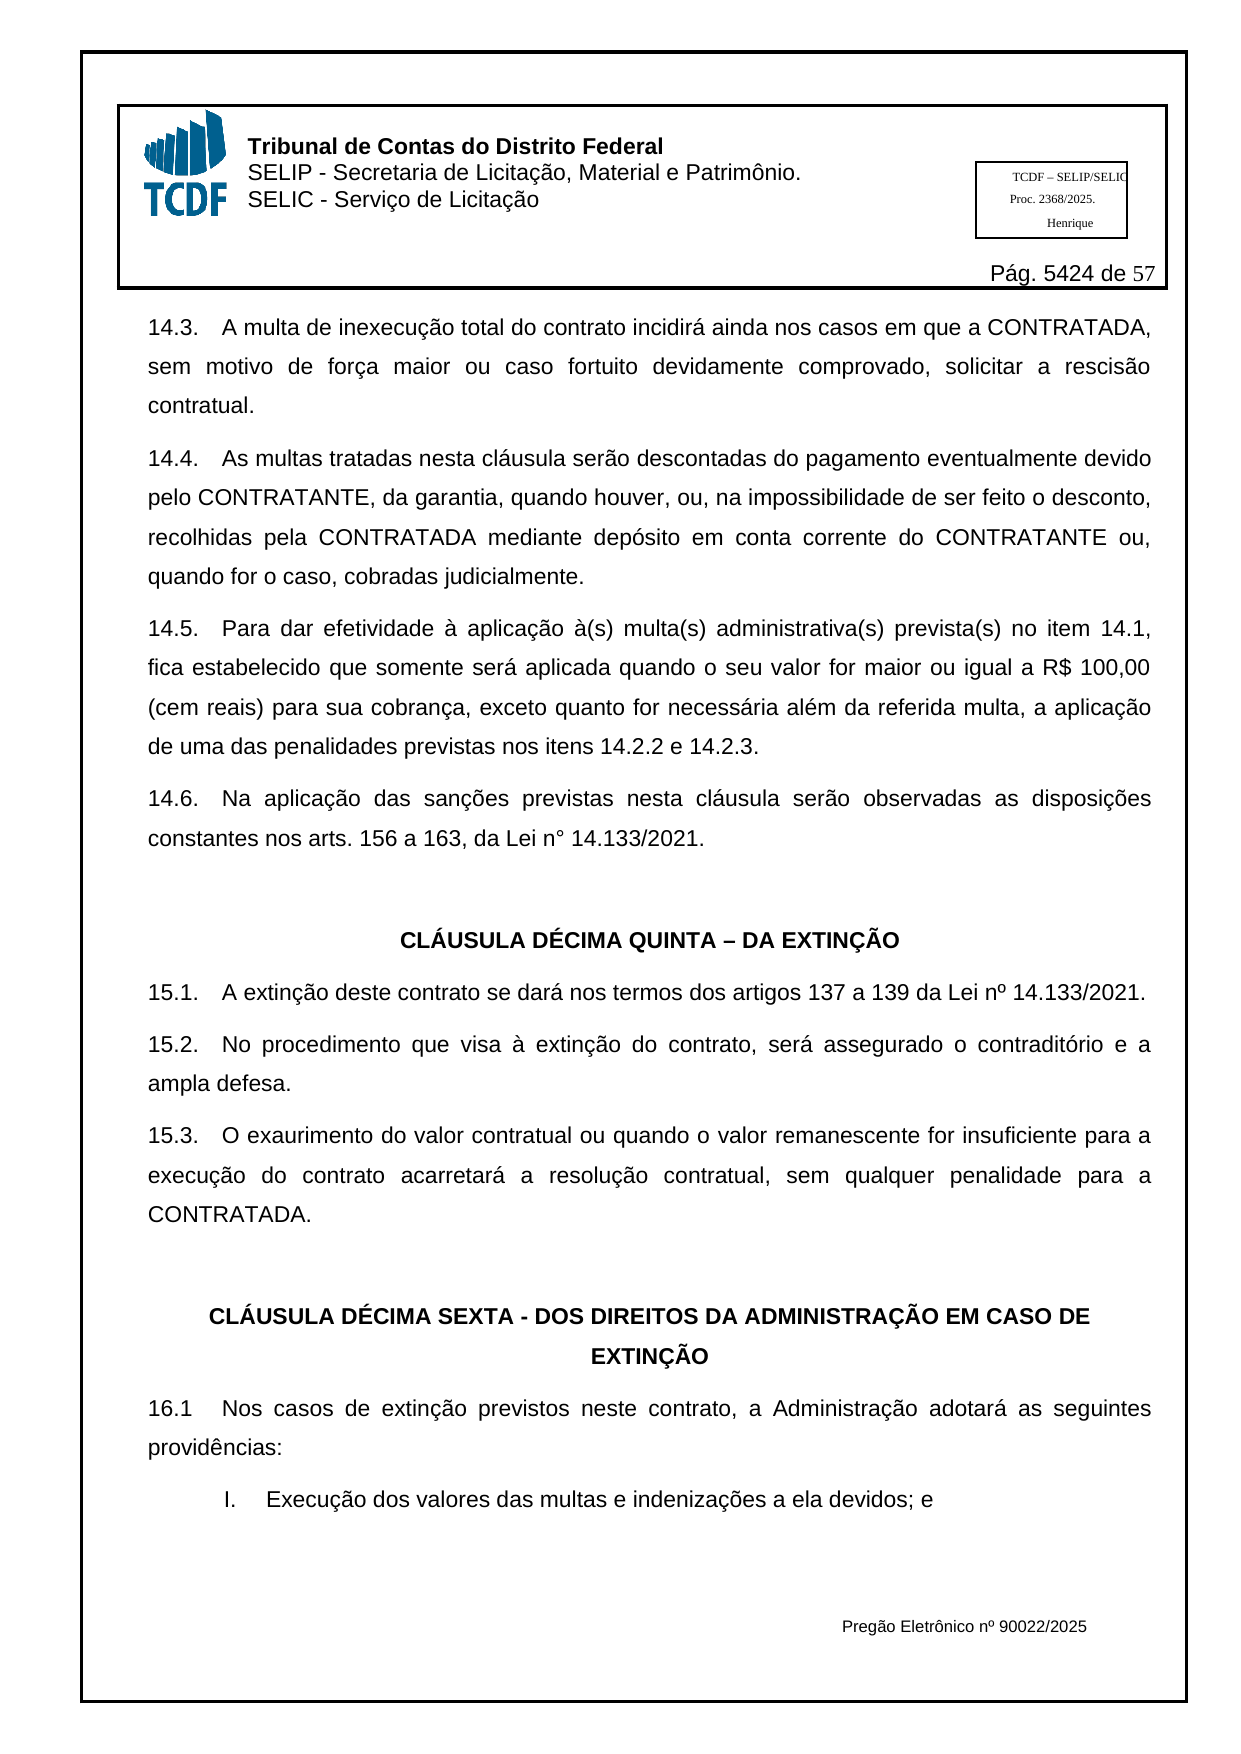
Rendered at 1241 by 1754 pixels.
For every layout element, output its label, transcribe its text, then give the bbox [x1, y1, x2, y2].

text 14.5. Para dar efetividade à aplicação à(s) multa(s) administrativa(s) prevista(s) no item 14.1, fica estabelecido que somente será aplicada quando o seu valor for maior ou igual a R$ 100,00 (cem reais) para sua cobrança, exceto quanto for necessária além da referida multa, a aplicação de uma das penalidades previstas nos itens 14.2.2 e 14.2.3. [148, 615, 1152, 760]
list 15.1. A extinção deste contrato se dará nos termos dos artigos 137 a 139 da Lei nº 14.133/2021. [148, 979, 1152, 1005]
list 14.6. Na aplicação das sanções previstas nesta cláusula serão observadas as disposições constantes nos arts. 156 a 163, da Lei n° 14.133/2021. [148, 785, 1152, 851]
text 14.4. As multas tratadas nesta cláusula serão descontadas do pagamento eventualmente devido pelo CONTRATANTE, da garantia, quando houver, ou, na impossibilidade de ser feito o desconto, recolhidas pela CONTRATADA mediante depósito em conta corrente do CONTRATANTE ou, quando for o caso, cobradas judicialmente. [148, 444, 1152, 589]
text CLÁUSULA décima sexta - DOS DIREITOS DA ADMINISTRAÇÃO EM CASO DE EXTINÇÃO [148, 1303, 1152, 1369]
list Execução dos valores das multas e indenizações a ela devidos; e [236, 1486, 1152, 1512]
picture [129, 107, 241, 218]
list 16.1 Nos casos de extinção previstos neste contrato, a Administração adotará as seguintes providências: [148, 1394, 1152, 1460]
list 15.2. No procedimento que visa à extinção do contrato, será assegurado o contraditório e a ampla defesa. [148, 1031, 1152, 1097]
text 14.3. A multa de inexecução total do contrato incidirá ainda nos casos em que a CONTRATADA, sem motivo de força maior ou caso fortuito devidamente comprovado, solicitar a rescisão contratual. [148, 313, 1152, 419]
text CLÁUSULA décima QUinta – DA EXTINÇÃO [148, 927, 1152, 953]
list 15.3. O exaurimento do valor contratual ou quando o valor remanescente for insuficiente para a execução do contrato acarretará a resolução contratual, sem qualquer penalidade para a CONTRATADA. [148, 1122, 1152, 1227]
